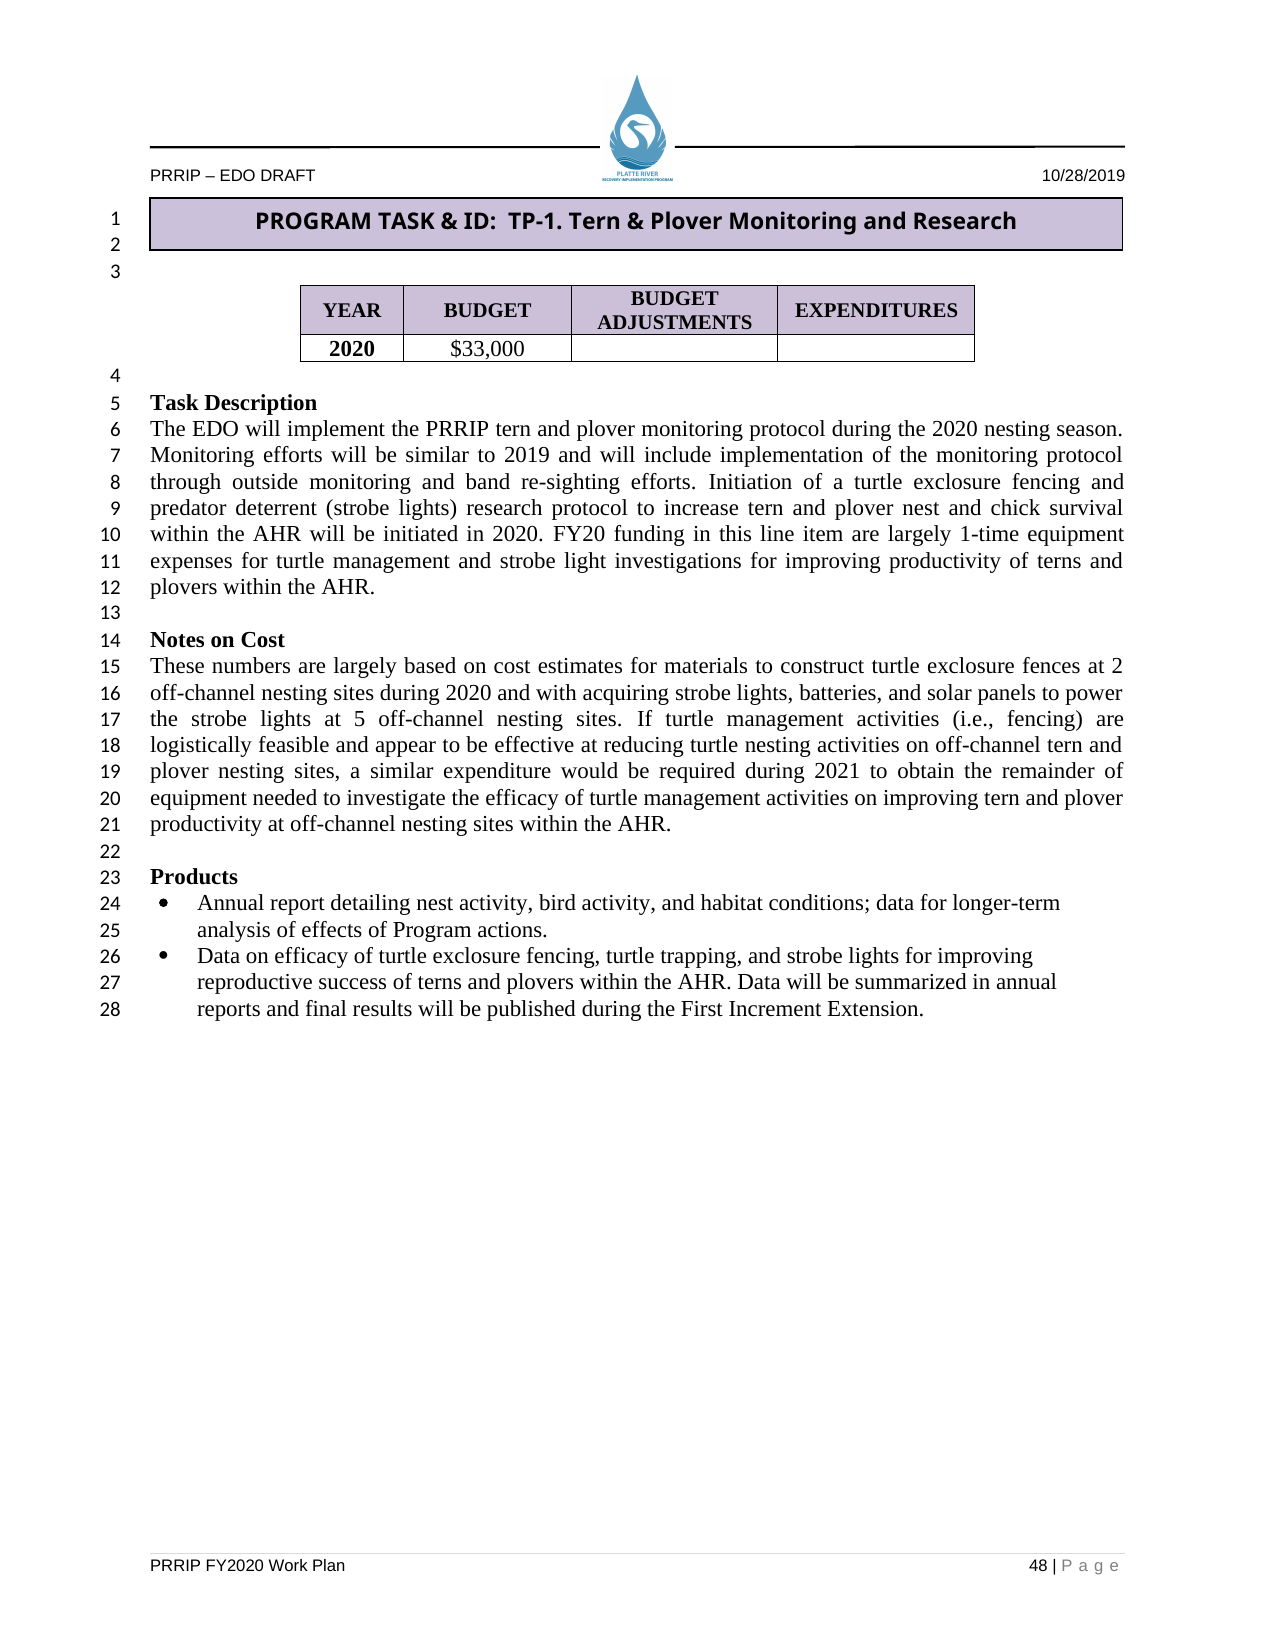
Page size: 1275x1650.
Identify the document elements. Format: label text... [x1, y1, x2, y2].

table_header YEAR [301, 286, 403, 334]
table_cell 2020 [301, 335, 403, 361]
text Task Description [150, 389, 1125, 415]
table_header BUDGET [404, 286, 571, 334]
text Notes on Cost [150, 626, 1125, 652]
text The EDO will implement the PRRIP tern and plover monitoring protocol during the 2020 nesting season. Monitoring efforts will be similar to 2019 and will include implementation of the monitoring protocol through outside monitoring and band re-sighting efforts. Initiation of a turtle exclosure fencing and predator deterrent (strobe lights) research protocol to increase tern and plover nest and chick survival within the AHR will be initiated in 2020. FY20 funding in this line item are largely 1-time equipment expenses for turtle management and strobe light investigations for improving productivity of terns and plovers within the AHR. [150, 415, 1125, 599]
table_cell [572, 335, 777, 361]
text These numbers are largely based on cost estimates for materials to construct turtle exclosure fences at 2 off-channel nesting sites during 2020 and with acquiring strobe lights, batteries, and solar panels to power the strobe lights at 5 off-channel nesting sites. If turtle management activities (i.e., fencing) are logistically feasible and appear to be effective at reducing turtle nesting activities on off-channel tern and plover nesting sites, a similar expenditure would be required during 2021 to obtain the remainder of equipment needed to investigate the efficacy of turtle management activities on improving tern and plover productivity at off-channel nesting sites within the AHR. [150, 652, 1125, 837]
table_header EXPENDITURES [778, 286, 974, 334]
table_cell $33,000 [404, 335, 571, 361]
picture [602, 75, 673, 182]
list Data on efficacy of turtle exclosure fencing, turtle trapping, and strobe lights for improving reproductive success of terns and plovers within the AHR. Data will be summarized in annual reports and final results will be published during the First Increment Extension. [159, 942, 1125, 1021]
table_cell [778, 335, 974, 361]
list Annual report detailing nest activity, bird activity, and habitat conditions; data for longer-term analysis of effects of Program actions. [159, 889, 1125, 942]
table_header BUDGET ADJUSTMENTS [572, 286, 777, 334]
text Products [150, 863, 1125, 889]
